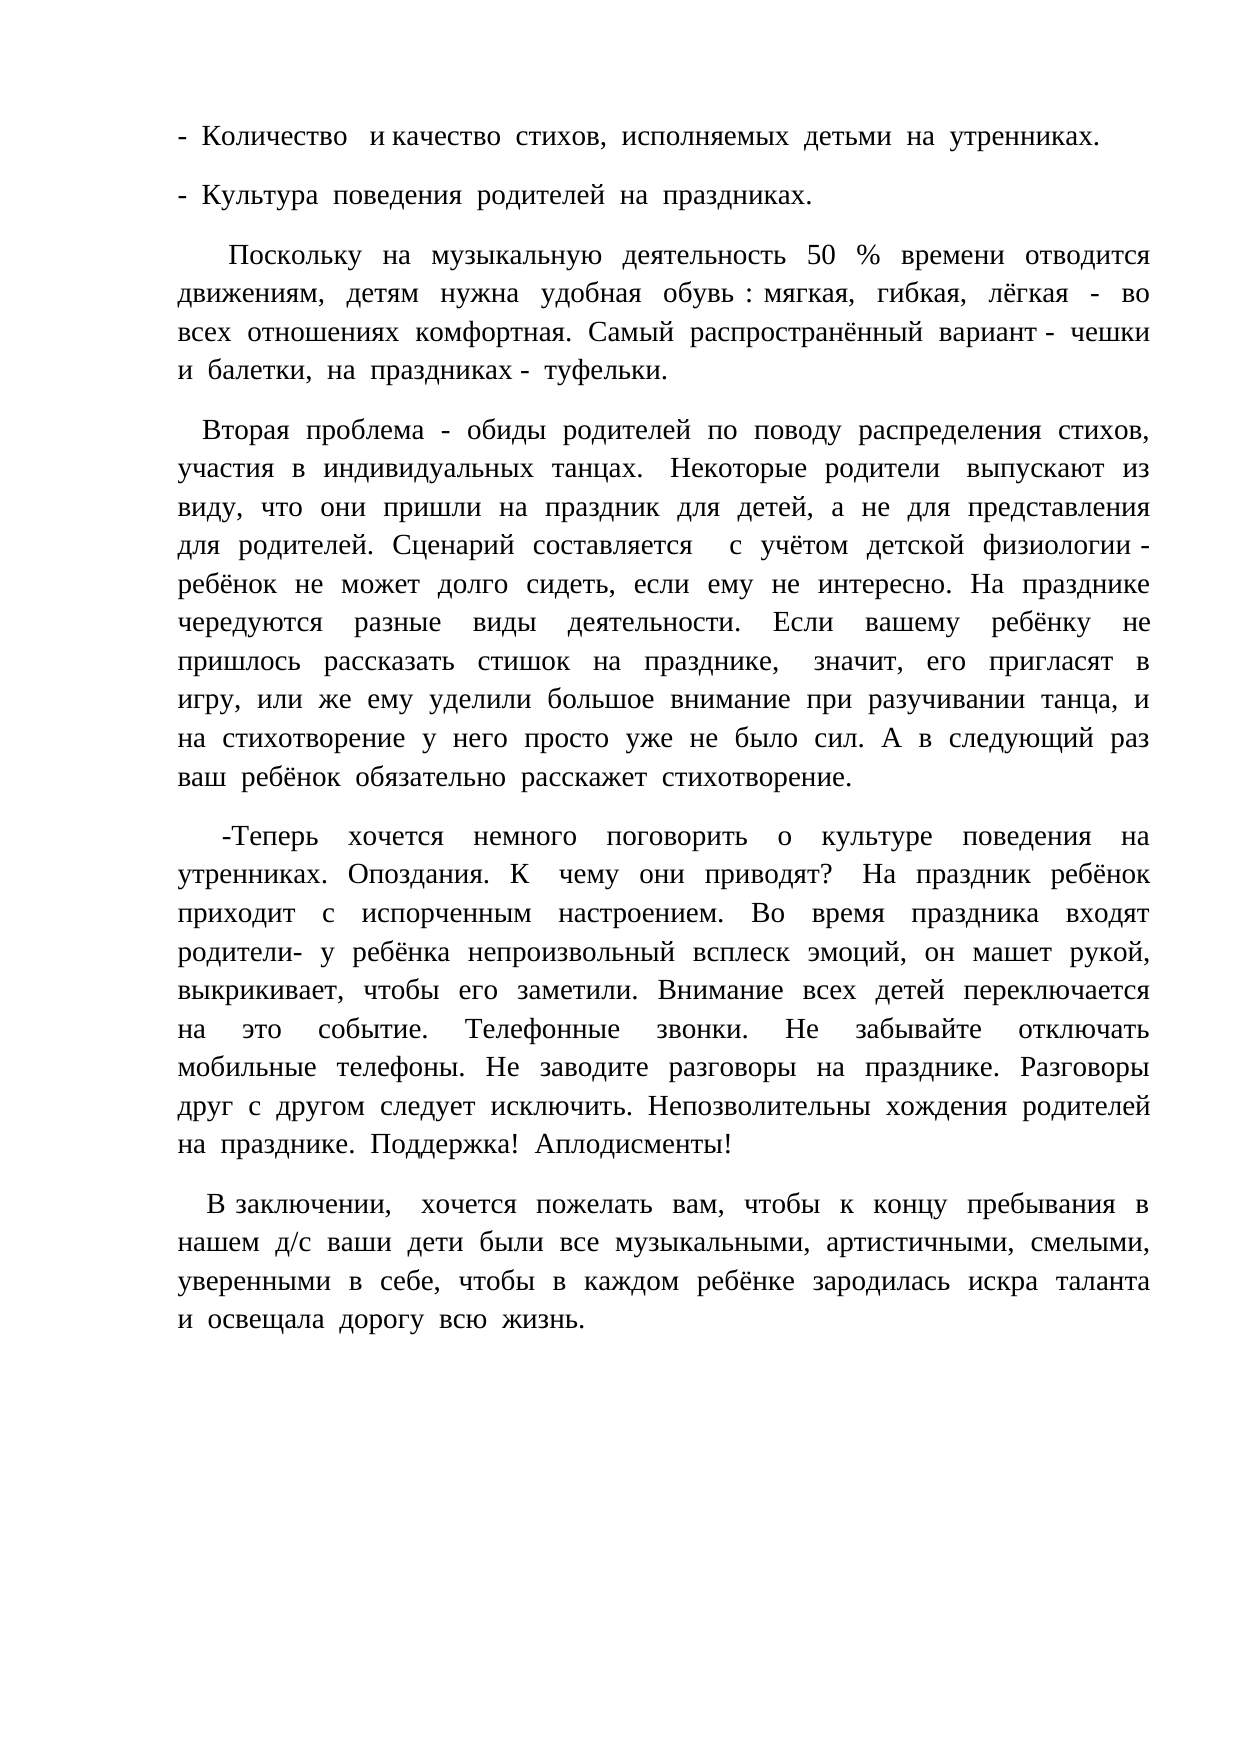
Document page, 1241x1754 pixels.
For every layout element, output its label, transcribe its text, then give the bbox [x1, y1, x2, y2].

text Поскольку на музыкальную деятельность 50 % времени отводится движениям, детям нужна удобная обувь : мягкая, гибкая, лёгкая - во всех отношениях комфортная. Самый распространённый вариант - чешки и балетки, на праздниках - туфельки. [177, 237, 1152, 386]
text - Культура поведения родителей на праздниках. [177, 177, 1152, 211]
text -Теперь хочется немного поговорить о культуре поведения на утренниках. Опоздания. К чему они приводят? На праздник ребёнок приходит с испорченным настроением. Во время праздника входят родители- у ребёнка непроизвольный всплеск эмоций, он машет рукой, выкрикивает, чтобы его заметили. Внимание всех детей переключается на это событие. Телефонные звонки. Не забывайте отключать мобильные телефоны. Не заводите разговоры на празднике. Разговоры друг с другом следует исключить. Непозволительны хождения родителей на празднике. Поддержка! Аплодисменты! [177, 818, 1152, 1160]
text Вторая проблема - обиды родителей по поводу распределения стихов, участия в индивидуальных танцах. Некоторые родители выпускают из виду, что они пришли на праздник для детей, а не для представления для родителей. Сценарий составляется с учётом детской физиологии - ребёнок не может долго сидеть, если ему не интересно. На празднике чередуются разные виды деятельности. Если вашему ребёнку не пришлось рассказать стишок на празднике, значит, его пригласят в игру, или же ему уделили большое внимание при разучивании танца, и на стихотворение у него просто уже не было сил. А в следующий раз ваш ребёнок обязательно расскажет стихотворение. [177, 412, 1152, 792]
text В заключении, хочется пожелать вам, чтобы к концу пребывания в нашем д/с ваши дети были все музыкальными, артистичными, смелыми, уверенными в себе, чтобы в каждом ребёнке зародилась искра таланта и освещала дорогу всю жизнь. [177, 1186, 1152, 1335]
text - Количество и качество стихов, исполняемых детьми на утренниках. [177, 118, 1152, 152]
